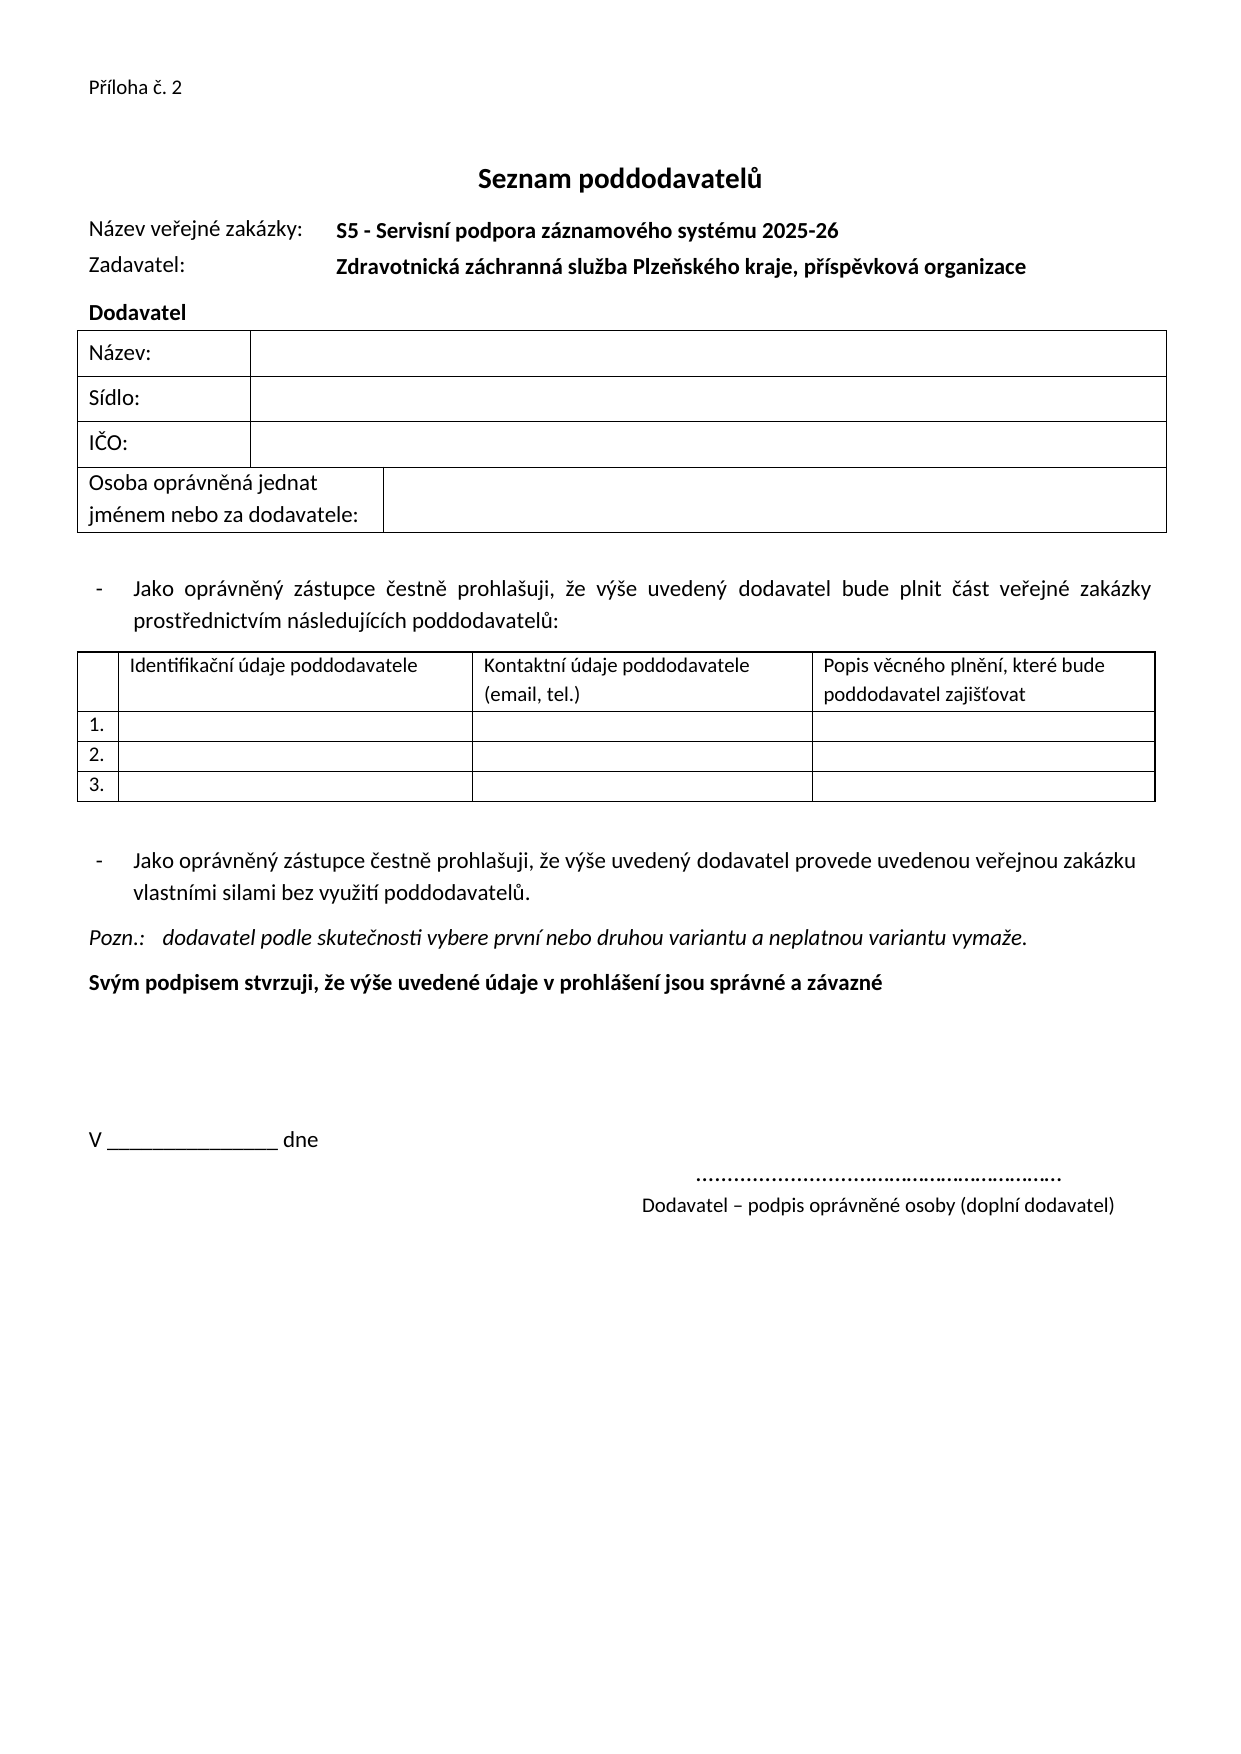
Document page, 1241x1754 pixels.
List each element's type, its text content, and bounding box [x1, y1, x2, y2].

table_cell [251, 377, 1166, 421]
text Pozn.: dodavatel podle skutečnosti vybere první nebo druhou variantu a neplatnou variantu vymaže. [89, 923, 1152, 951]
table_cell [473, 742, 812, 771]
title Seznam poddodavatelů [89, 160, 1152, 196]
table_cell [119, 772, 472, 801]
list Jako oprávněný zástupce čestně prohlašuji, že výše uvedený dodavatel bude plnit část veřejné zakázky prostřednictvím následujících poddodavatelů: [96, 574, 1152, 635]
table_cell 2. [78, 742, 118, 771]
table_cell Sídlo: [78, 377, 250, 421]
table_cell IČO: [78, 422, 250, 467]
text ............................…………………………… [606, 1157, 1152, 1188]
table_cell [473, 712, 812, 741]
table_header [78, 653, 118, 711]
table_header Popis věcného plnění, které bude poddodavatel zajišťovat [813, 653, 1154, 711]
table_cell [119, 712, 472, 741]
table_header Název veřejné zakázky: [78, 214, 325, 250]
list Jako oprávněný zástupce čestně prohlašuji, že výše uvedený dodavatel provede uvedenou veřejnou zakázku vlastními silami bez využití poddodavatelů. [96, 846, 1152, 906]
table_cell Osoba oprávněná jednat jménem nebo za dodavatele: [78, 468, 383, 532]
table_cell [473, 772, 812, 801]
table_cell [813, 772, 1154, 801]
table_cell [384, 468, 1166, 532]
table_cell [813, 742, 1154, 771]
table_header Kontaktní údaje poddodavatele (email, tel.) [473, 653, 812, 711]
table_cell [813, 712, 1154, 741]
table_cell [119, 742, 472, 771]
table_header S5 - Servisní podpora záznamového systému 2025-26 [325, 214, 1152, 250]
text Dodavatel [89, 298, 1152, 326]
text Dodavatel – podpis oprávněné osoby (doplní dodavatel) [606, 1192, 1152, 1218]
table_header Název: [78, 331, 250, 376]
table_cell 3. [78, 772, 118, 801]
table_cell Zadavatel: [78, 250, 325, 286]
table_cell [251, 422, 1166, 467]
text Svým podpisem stvrzuji, že výše uvedené údaje v prohlášení jsou správné a závazné [89, 968, 1152, 996]
table_header [251, 331, 1166, 376]
text V _______________ dne [89, 1125, 1152, 1153]
table_cell 1. [78, 712, 118, 741]
table_header Identifikační údaje poddodavatele [119, 653, 472, 711]
table_cell Zdravotnická záchranná služba Plzeňského kraje, příspěvková organizace [325, 250, 1152, 286]
